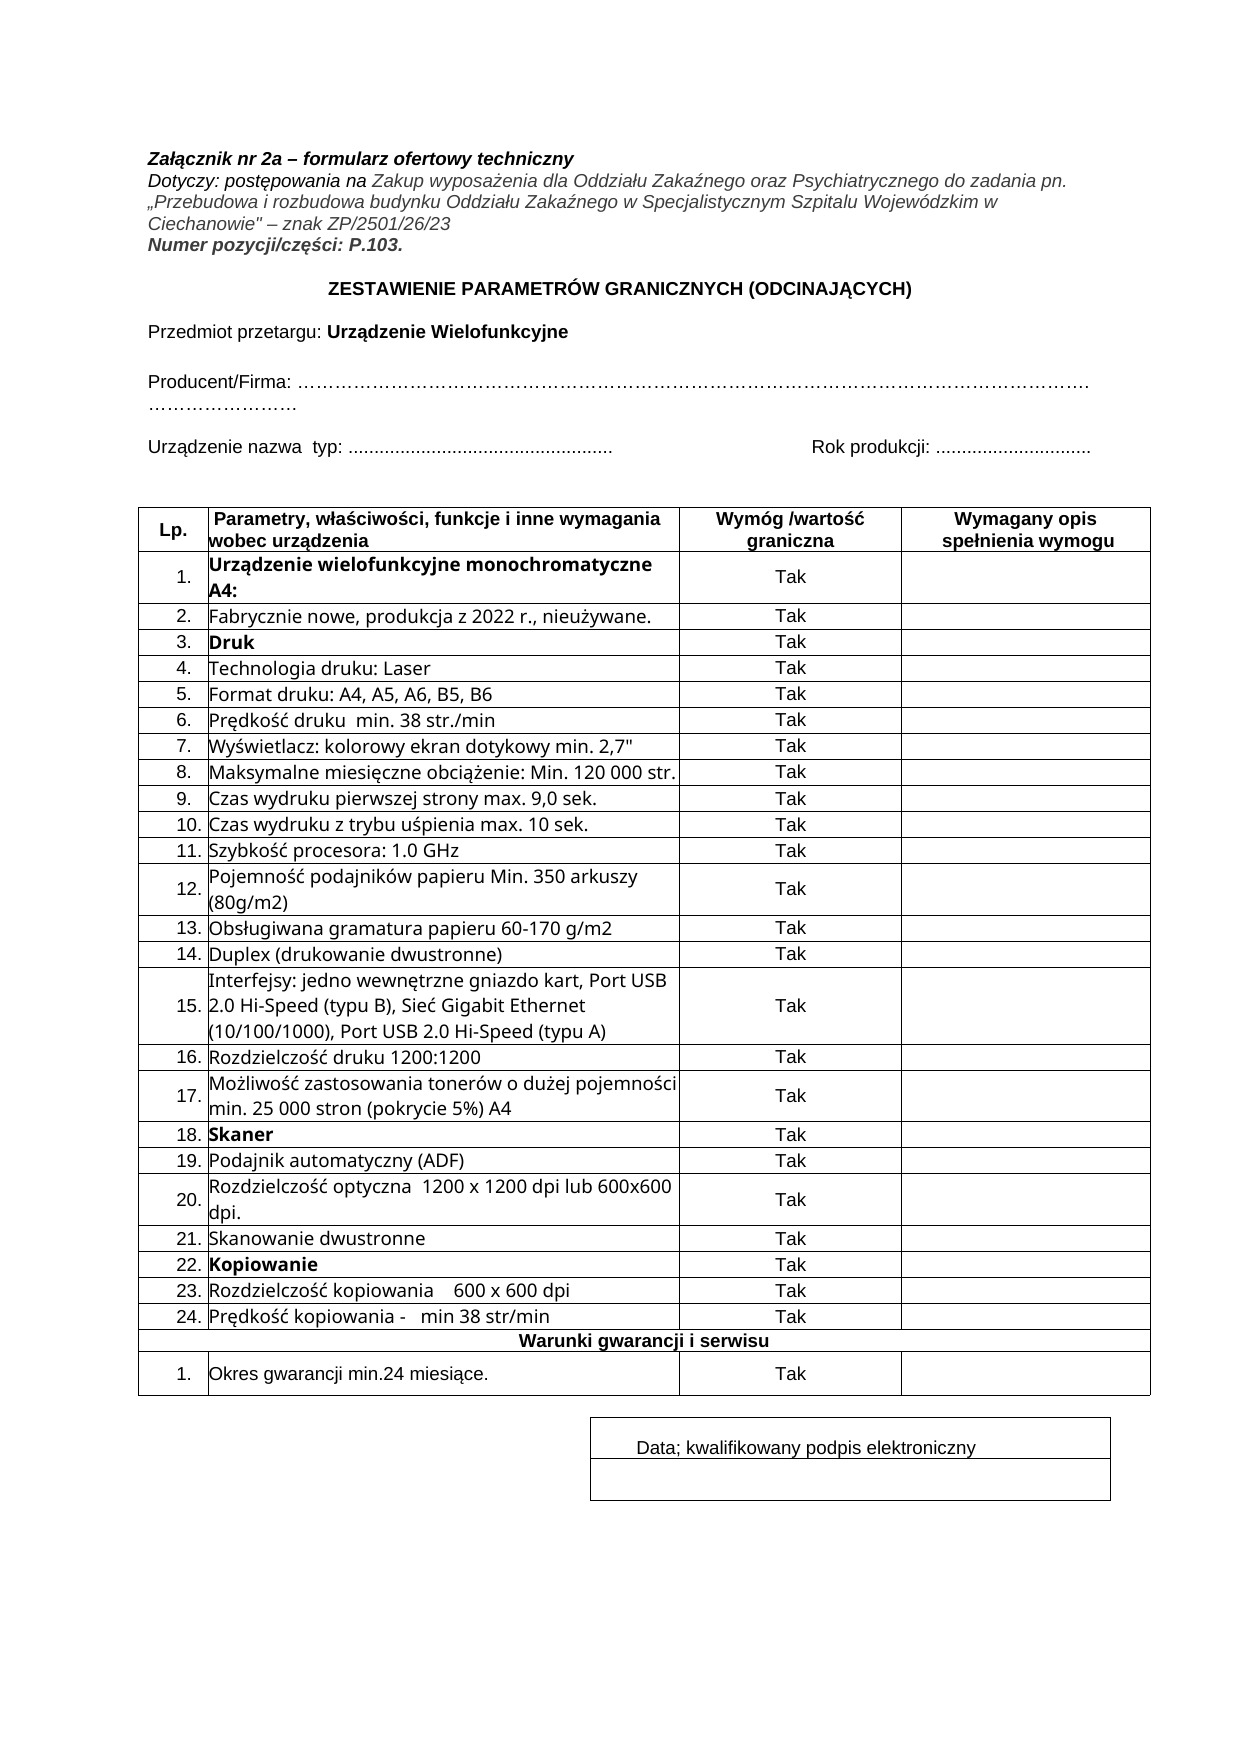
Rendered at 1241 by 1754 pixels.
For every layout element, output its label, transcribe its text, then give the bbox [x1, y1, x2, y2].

table_cell Rozdzielczość optyczna 1200 x 1200 dpi lub 600x600 dpi. [209, 1174, 679, 1225]
table_cell [902, 838, 1150, 863]
table_cell [139, 1304, 208, 1329]
table_cell Rozdzielczość druku 1200:1200 [209, 1045, 679, 1070]
table_cell [902, 1352, 1150, 1395]
table_cell Maksymalne miesięczne obciążenie: Min. 120 000 str. [209, 760, 679, 785]
table_cell [902, 1226, 1150, 1251]
table_cell [902, 1122, 1150, 1147]
table_cell [139, 1071, 208, 1121]
table_cell Fabrycznie nowe, produkcja z 2022 r., nieużywane. [209, 604, 679, 628]
table_cell Druk [209, 630, 679, 654]
table_cell [902, 942, 1150, 967]
table_cell [902, 734, 1150, 759]
table_cell Technologia druku: Laser [209, 656, 679, 681]
table_cell [139, 942, 208, 967]
table_cell [902, 1174, 1150, 1225]
table_cell Interfejsy: jedno wewnętrzne gniazdo kart, Port USB 2.0 Hi-Speed (typu B), Sieć Gigabit Ethernet (10/100/1000), Port USB 2.0 Hi-Speed (typu A) [209, 968, 679, 1044]
table_cell [139, 864, 208, 914]
table_cell Czas wydruku z trybu uśpienia max. 10 sek. [209, 812, 679, 837]
table_cell Prędkość druku min. 38 str./min [209, 708, 679, 733]
table_cell [139, 968, 208, 1044]
table_cell [139, 682, 208, 707]
table_cell Skanowanie dwustronne [209, 1226, 679, 1251]
table_cell Podajnik automatyczny (ADF) [209, 1148, 679, 1173]
table_cell [902, 786, 1150, 811]
table_cell [902, 682, 1150, 707]
table_cell Duplex (drukowanie dwustronne) [209, 942, 679, 967]
table_cell Tak [680, 1148, 901, 1173]
table_cell Tak [680, 734, 901, 759]
table_cell Tak [680, 656, 901, 681]
table_cell Czas wydruku pierwszej strony max. 9,0 sek. [209, 786, 679, 811]
table_cell [139, 656, 208, 681]
table_cell Format druku: A4, A5, A6, B5, B6 [209, 682, 679, 707]
text Załącznik nr 2a – formularz ofertowy techniczny [148, 148, 1093, 169]
table_cell Skaner [209, 1122, 679, 1147]
table_cell Pojemność podajników papieru Min. 350 arkuszy (80g/m2) [209, 864, 679, 914]
table_cell [139, 1045, 208, 1070]
table_cell Okres gwarancji min.24 miesiące. [209, 1352, 679, 1395]
table_header Wymagany opis spełnienia wymogu [902, 508, 1150, 551]
text Przedmiot przetargu: Urządzenie Wielofunkcyjne [148, 320, 1093, 342]
table_cell [139, 604, 208, 628]
table_cell Tak [680, 1174, 901, 1225]
table_cell Tak [680, 1252, 901, 1277]
table_cell Tak [680, 968, 901, 1044]
table_cell [902, 1252, 1150, 1277]
table_cell [902, 812, 1150, 837]
table_cell Kopiowanie [209, 1252, 679, 1277]
table_cell [902, 1148, 1150, 1173]
table_cell [902, 552, 1150, 602]
table_cell Szybkość procesora: 1.0 GHz [209, 838, 679, 863]
table_cell Tak [680, 1304, 901, 1329]
table_cell Tak [680, 916, 901, 941]
table_header Wymóg /wartość graniczna [680, 508, 901, 551]
table_header Parametry, właściwości, funkcje i inne wymagania wobec urządzenia [209, 508, 679, 551]
table_cell [902, 916, 1150, 941]
table_cell Tak [680, 630, 901, 654]
table_cell [139, 734, 208, 759]
table_cell Tak [680, 838, 901, 863]
table_cell [139, 708, 208, 733]
table_cell Tak [680, 604, 901, 628]
table_cell Tak [680, 682, 901, 707]
table_cell Tak [680, 552, 901, 602]
table_cell [139, 630, 208, 654]
table_cell [902, 760, 1150, 785]
table_cell [139, 812, 208, 837]
table_cell Tak [680, 942, 901, 967]
table_cell Tak [680, 708, 901, 733]
text Urządzenie nazwa typ: ................................................... Rok produkcji: .............................. [148, 435, 1093, 457]
table_cell [139, 1352, 208, 1395]
text Dotyczy: postępowania na Zakup wyposażenia dla Oddziału Zakaźnego oraz Psychiatrycznego do zadania pn. „Przebudowa i rozbudowa budynku Oddziału Zakaźnego w Specjalistycznym Szpitalu Wojewódzkim w Ciechanowie" – znak ZP/2501/26/23 [148, 169, 1093, 234]
table_cell [902, 604, 1150, 628]
table_cell [902, 630, 1150, 654]
table_cell Urządzenie wielofunkcyjne monochromatyczne A4: [209, 552, 679, 602]
text ZESTAWIENIE PARAMETRÓW GRANICZNYCH (ODCINAJĄCYCH) [148, 277, 1093, 299]
table_cell Tak [680, 1045, 901, 1070]
table_cell [139, 838, 208, 863]
table_cell [139, 786, 208, 811]
table_cell Wyświetlacz: kolorowy ekran dotykowy min. 2,7" [209, 734, 679, 759]
table_cell Obsługiwana gramatura papieru 60-170 g/m2 [209, 916, 679, 941]
table_cell [902, 968, 1150, 1044]
table_cell [902, 708, 1150, 733]
table_cell [139, 916, 208, 941]
table_cell Tak [680, 864, 901, 914]
table_cell Prędkość kopiowania - min 38 str/min [209, 1304, 679, 1329]
table_cell Tak [680, 1071, 901, 1121]
table_cell [902, 1304, 1150, 1329]
table_cell Tak [680, 1278, 901, 1303]
table_cell Warunki gwarancji i serwisu [139, 1330, 1150, 1351]
table_cell Tak [680, 812, 901, 837]
table_cell [139, 1278, 208, 1303]
table_cell [591, 1459, 1110, 1499]
table_cell [139, 1148, 208, 1173]
table_cell [902, 1278, 1150, 1303]
table_cell [139, 1226, 208, 1251]
table_cell Tak [680, 760, 901, 785]
table_header Lp. [139, 508, 208, 551]
table_cell [139, 1252, 208, 1277]
table_cell [139, 1174, 208, 1225]
table_cell [139, 1122, 208, 1147]
table_cell Tak [680, 786, 901, 811]
table_cell [139, 552, 208, 602]
table_cell [902, 656, 1150, 681]
table_cell Tak [680, 1352, 901, 1395]
table_cell [139, 760, 208, 785]
text Numer pozycji/części: P.103. [148, 234, 1093, 256]
table_cell Rozdzielczość kopiowania 600 x 600 dpi [209, 1278, 679, 1303]
table_cell [902, 1045, 1150, 1070]
table_cell [902, 864, 1150, 914]
table_cell [902, 1071, 1150, 1121]
table_cell Tak [680, 1122, 901, 1147]
table_cell Tak [680, 1226, 901, 1251]
table_cell Możliwość zastosowania tonerów o dużej pojemności min. 25 000 stron (pokrycie 5%) A4 [209, 1071, 679, 1121]
text Producent/Firma: ……………………………………………………………………………………………………………….…………………… [148, 371, 1093, 414]
table_header Data; kwalifikowany podpis elektroniczny [591, 1418, 1110, 1458]
